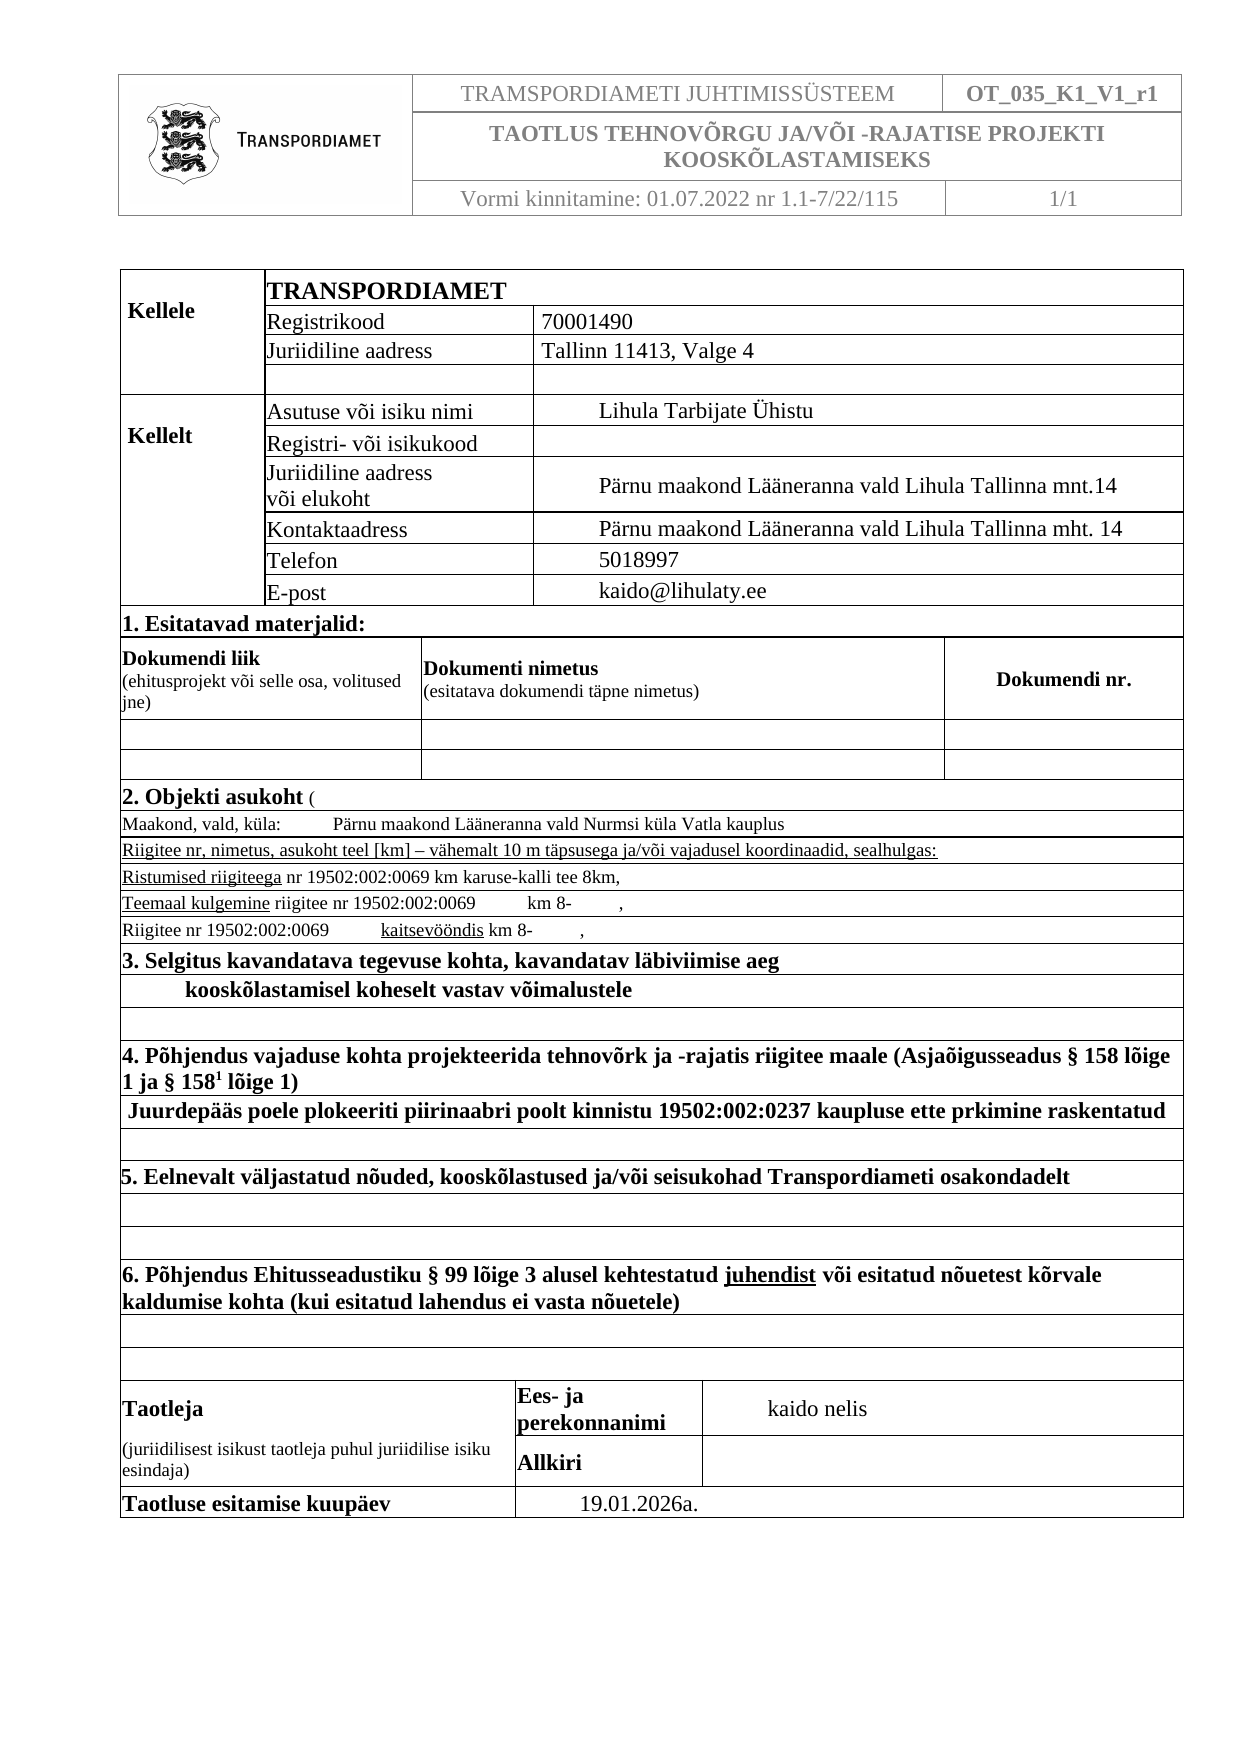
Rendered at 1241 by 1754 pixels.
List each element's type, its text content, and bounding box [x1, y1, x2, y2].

table_cell Dokumendi liik (ehitusprojekt või selle osa, volitused jne) [121, 638, 421, 719]
table_cell 5018997 [534, 544, 1183, 574]
table_cell Taotluse esitamise kuupäev [121, 1487, 515, 1517]
table_cell Telefon [266, 544, 533, 574]
table_cell 19.01.2026a. [516, 1487, 1183, 1517]
table_cell 4. Põhjendus vajaduse kohta projekteerida tehnovõrk ja -rajatis riigitee maale (Asjaõigusseadus § 158 lõige 1 ja § 1581 lõige 1) [121, 1041, 1183, 1095]
table_cell Juurdepääs poele plokeeriti piirinaabri poolt kinnistu 19502:002:0237 kaupluse ette prkimine raskentatud [121, 1096, 1183, 1128]
table_cell Kellelt [121, 395, 264, 605]
table_cell [534, 365, 1183, 393]
table_cell [121, 1227, 1183, 1259]
table_header TRANSPORDIAMET [266, 270, 1183, 304]
table_cell [422, 720, 944, 749]
table_cell 70001490 [534, 306, 1183, 334]
table_cell [121, 750, 421, 778]
table_cell [422, 750, 944, 778]
table_cell 6. Põhjendus Ehitusseadustiku § 99 lõige 3 alusel kehtestatud juhendist või esitatud nõuetest kõrvale kaldumise kohta (kui esitatud lahendus ei vasta nõuetele) [121, 1260, 1183, 1314]
table_cell Ees- ja perekonnanimi [516, 1381, 702, 1435]
table_cell (juriidilisest isikust taotleja puhul juriidilise isiku esindaja) [121, 1435, 515, 1486]
table_cell 5. Eelnevalt väljastatud nõuded, kooskõlastused ja/või seisukohad Transpordiameti osakondadelt [121, 1161, 1183, 1193]
table_cell E-post [266, 575, 533, 605]
table_cell [121, 1315, 1183, 1347]
table_cell kaido nelis [703, 1381, 1183, 1435]
table_cell 3. Selgitus kavandatava tegevuse kohta, kavandatav läbiviimise aeg [121, 944, 1183, 974]
table_cell Asutuse või isiku nimi [266, 395, 533, 425]
table_cell 2. Objekti asukoht ( [121, 780, 1183, 810]
table_cell Teemaal kulgemine riigitee nr 19502:002:0069 km 8- , [121, 891, 1183, 916]
table_cell Lihula Tarbijate Ühistu [534, 395, 1183, 425]
table_cell Dokumendi nr. [945, 638, 1183, 719]
table_cell Dokumenti nimetus (esitatava dokumendi täpne nimetus) [422, 638, 944, 719]
table_cell [121, 1008, 1183, 1039]
table_cell Riigitee nr, nimetus, asukoht teel [km] – vähemalt 10 m täpsusega ja/või vajadusel koordinaadid, sealhulgas: [121, 838, 1183, 863]
table_cell Allkiri [516, 1436, 702, 1486]
picture [129, 85, 402, 204]
table_cell Riigitee nr 19502:002:0069 kaitsevööndis km 8- , [121, 917, 1183, 943]
table_cell Pärnu maakond Lääneranna vald Lihula Tallinna mht. 14 [534, 513, 1183, 543]
table_cell 1. Esitatavad materjalid: [121, 606, 1183, 636]
table_cell Juriidiline aadress [266, 335, 533, 364]
table_cell [703, 1436, 1183, 1486]
table_cell kooskõlastamisel koheselt vastav võimalustele [121, 975, 1183, 1007]
table_cell Registrikood [266, 306, 533, 334]
table_cell [121, 1194, 1183, 1226]
table_cell Pärnu maakond Lääneranna vald Lihula Tallinna mnt.14 [534, 457, 1183, 511]
table_cell [121, 1348, 1183, 1380]
table_cell Juriidiline aadress või elukoht [266, 457, 533, 511]
table_cell Tallinn 11413, Valge 4 [534, 335, 1183, 364]
table_cell [121, 1129, 1183, 1160]
table_header Kellele [121, 270, 264, 393]
table_cell [121, 720, 421, 749]
table_cell Maakond, vald, küla: Pärnu maakond Lääneranna vald Nurmsi küla Vatla kauplus [121, 811, 1183, 836]
table_cell Registri- või isikukood [266, 426, 533, 456]
table_cell [945, 750, 1183, 778]
table_cell [266, 365, 533, 393]
table_cell Ristumised riigiteega nr 19502:002:0069 km karuse-kalli tee 8km, [121, 864, 1183, 889]
table_cell kaido@lihulaty.ee [534, 575, 1183, 605]
table_cell Taotleja [121, 1381, 515, 1435]
table_cell Kontaktaadress [266, 513, 533, 543]
table_cell [945, 720, 1183, 749]
table_cell [534, 426, 1183, 456]
